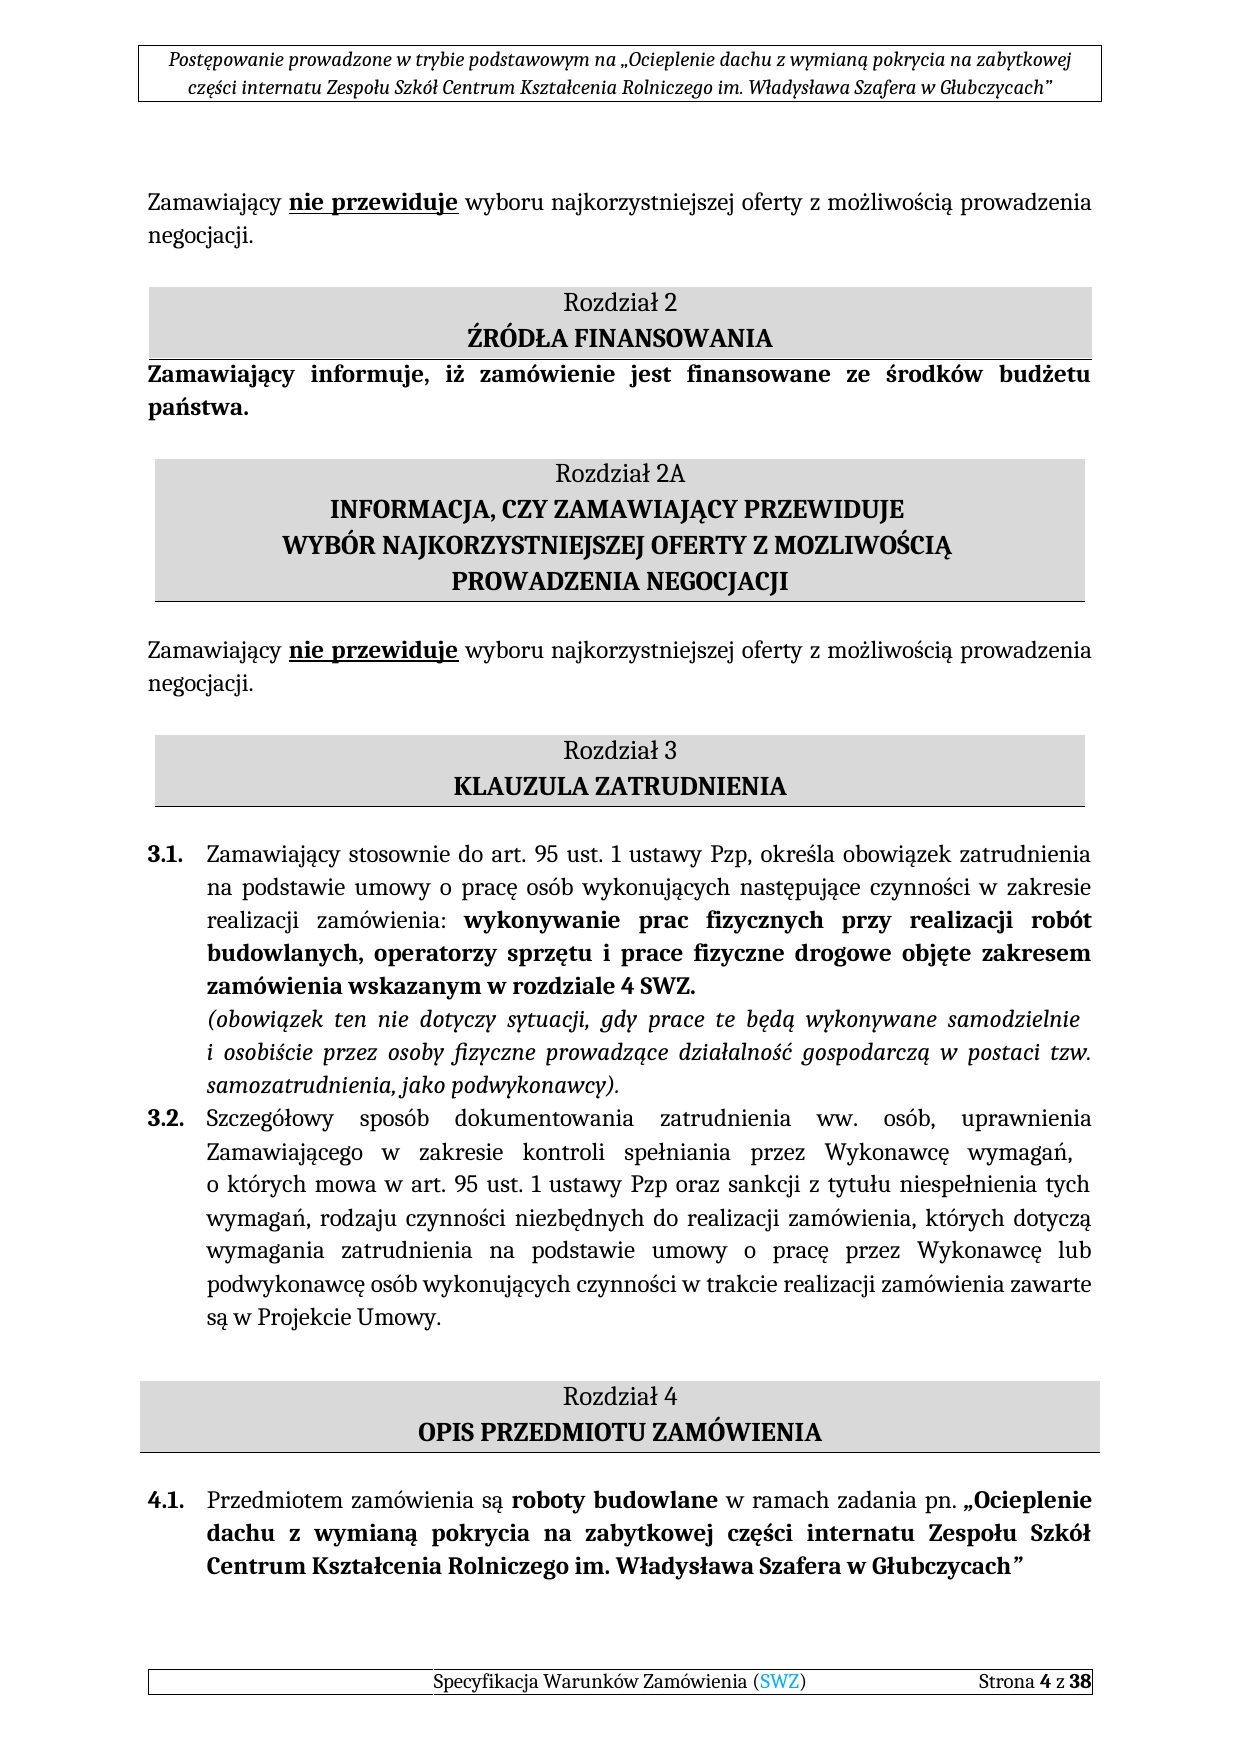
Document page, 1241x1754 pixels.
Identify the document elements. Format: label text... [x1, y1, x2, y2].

list Szczegółowy sposób dokumentowania zatrudnienia ww. osób, uprawnienia Zamawiającego w zakresie kontroli spełniania przez Wykonawcę wymagań, o których mowa w art. 95 ust. 1 ustawy Pzp oraz sankcji z tytułu niespełnienia tych wymagań, rodzaju czynności niezbędnych do realizacji zamówienia, których dotyczą wymagania zatrudnienia na podstawie umowy o pracę przez Wykonawcę lub podwykonawcę osób wykonujących czynności w trakcie realizacji zamówienia zawarte są w Projekcie Umowy. [148, 1104, 1093, 1331]
text Zamawiający nie przewiduje wyboru najkorzystniejszej oferty z możliwością prowadzenia negocjacji. [148, 636, 1093, 698]
list (obowiązek ten nie dotyczy sytuacji, gdy prace te będą wykonywane samodzielnie i osobiście przez osoby fizyczne prowadzące działalność gospodarczą w postaci tzw. samozatrudnienia, jako podwykonawcy). [207, 1005, 1093, 1100]
list Zamawiający stosownie do art. 95 ust. 1 ustawy Pzp, określa obowiązek zatrudnienia na podstawie umowy o pracę osób wykonujących następujące czynności w zakresie realizacji zamówienia: wykonywanie prac fizycznych przy realizacji robót budowlanych, operatorzy sprzętu i prace fizyczne drogowe objęte zakresem zamówienia wskazanym w rozdziale 4 SWZ. [148, 840, 1093, 1001]
table_header Rozdział 4 OPIS PRZEDMIOTU ZAMÓWIENIA [140, 1381, 1100, 1452]
text Zamawiający informuje, iż zamówienie jest finansowane ze środków budżetu państwa. [148, 359, 1093, 421]
list Przedmiotem zamówienia są roboty budowlane w ramach zadania pn. „Ocieplenie dachu z wymianą pokrycia na zabytkowej części internatu Zespołu Szkół Centrum Kształcenia Rolniczego im. Władysława Szafera w Głubczycach” [148, 1486, 1093, 1581]
table_header Rozdział 3 KLAUZULA ZATRUDNIENIA [155, 735, 1085, 806]
table_header Rozdział 2A INFORMACJA, CZY ZAMAWIAJĄCY PRZEWIDUJE WYBÓR NAJKORZYSTNIEJSZEJ OFERTY Z MOZLIWOŚCIĄ PROWADZENIA NEGOCJACJI [155, 459, 1085, 601]
table_header Rozdział 2 ŹRÓDŁA FINANSOWANIA [149, 287, 1092, 358]
text Zamawiający nie przewiduje wyboru najkorzystniejszej oferty z możliwością prowadzenia negocjacji. [148, 188, 1093, 250]
